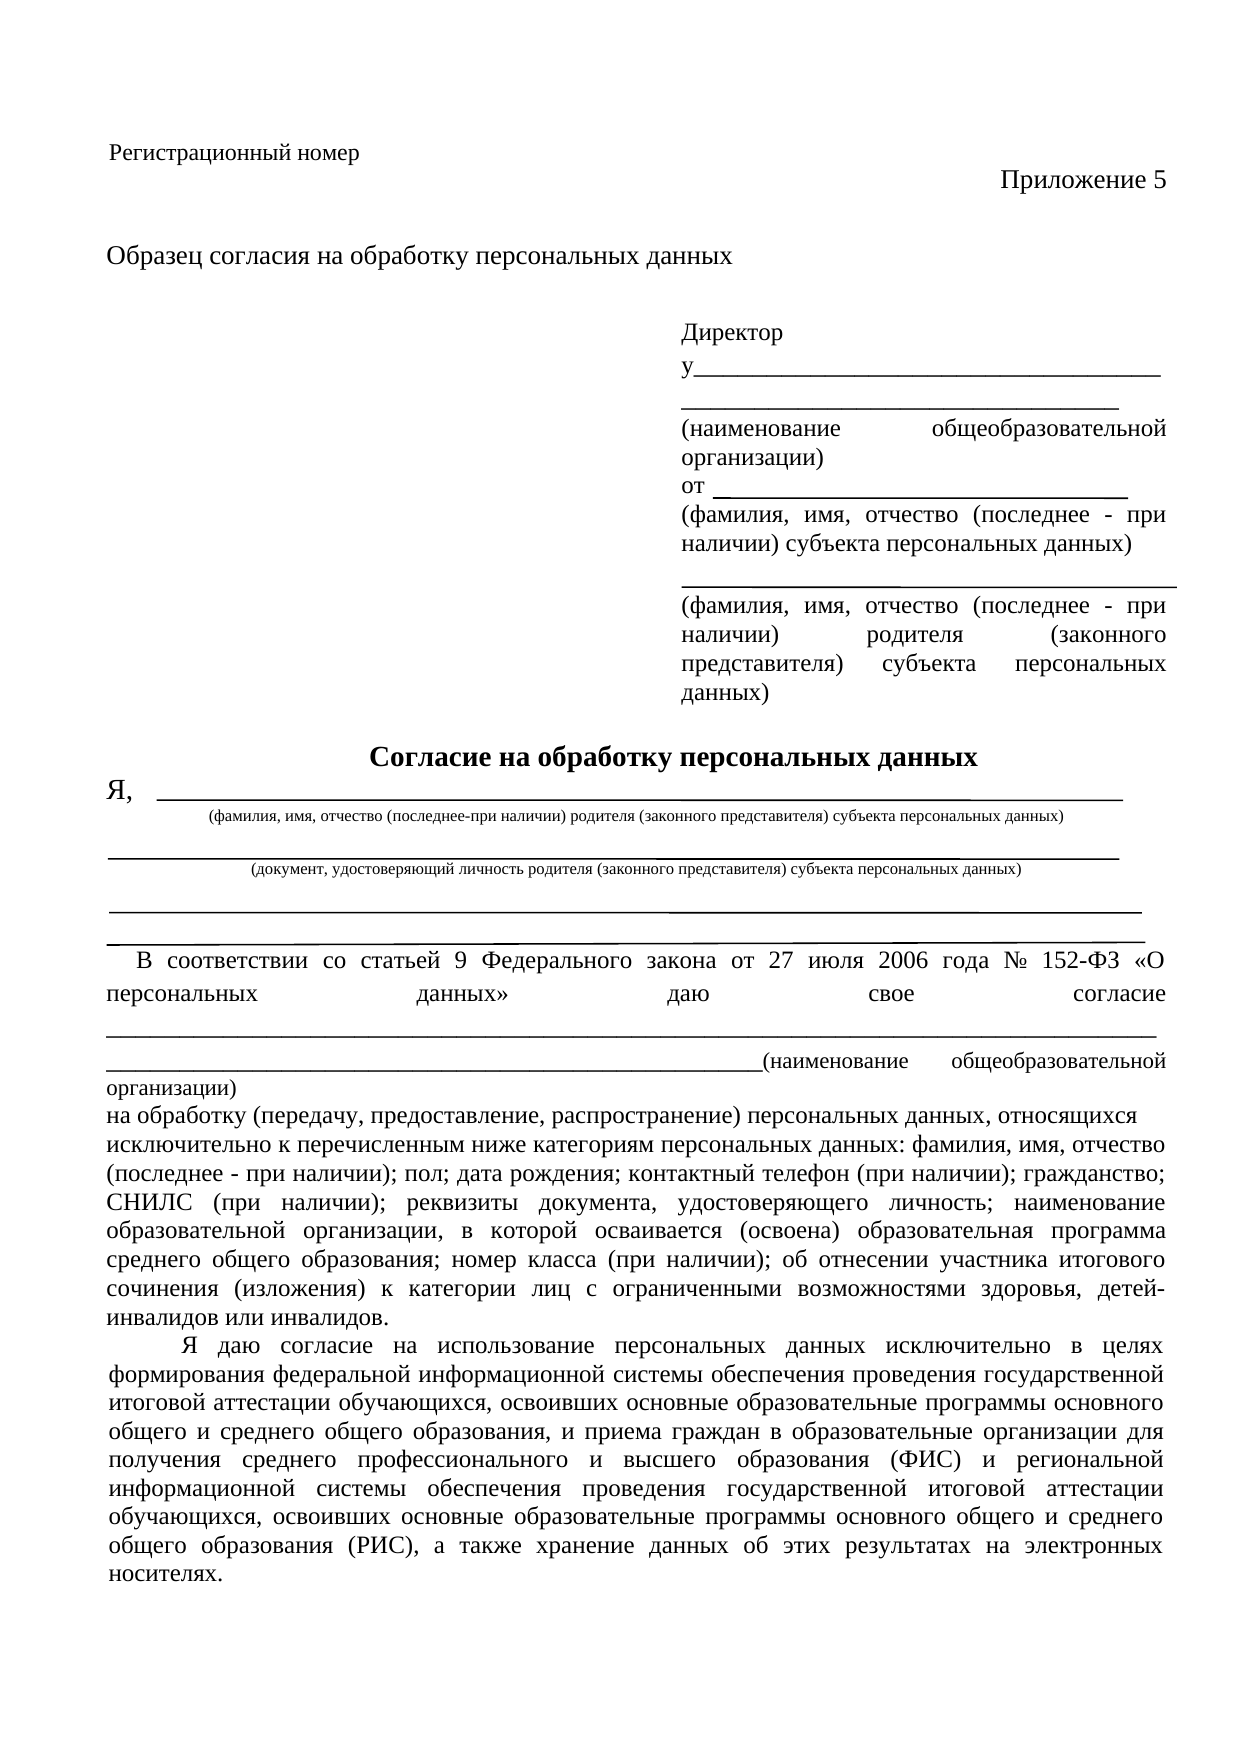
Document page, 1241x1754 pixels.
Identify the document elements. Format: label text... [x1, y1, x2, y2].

text на обработку (передачу, предоставление, распространение) персональных данных, относящихся [106, 1101, 1167, 1129]
text В соответствии со статьей 9 Федерального закона от 27 июля 2006 года № 152-ФЗ «О персональных данных» даю свое согласие _____________________________________________________________________________________________________________________(наименование общеобразовательной организации) [106, 945, 1167, 1101]
text (наименование общеобразовательной организации) [681, 413, 1167, 471]
text (фамилия, имя, отчество (последнее-при наличии) родителя (законного представителя) субъекта персональных данных) [106, 806, 1167, 825]
text Образец согласия на обработку персональных данных [106, 242, 1167, 270]
text Согласие на обработку персональных данных [106, 739, 1167, 772]
text Приложение 5 [106, 166, 1167, 194]
text (фамилия, имя, отчество (последнее - при наличии) родителя (законного представителя) субъекта персональных данных) [681, 590, 1167, 705]
text Директору______________________________________________________________ [681, 317, 1167, 413]
text Я, [106, 772, 1167, 806]
text от [681, 471, 1167, 499]
text Регистрационный номер [109, 138, 1167, 166]
text (фамилия, имя, отчество (последнее - при наличии) субъекта персональных данных) [681, 499, 1167, 557]
text Я даю согласие на использование персональных данных исключительно в целях формирования федеральной информационной системы обеспечения проведения государственной итоговой аттестации обучающихся, освоивших основные образовательные программы основного общего и среднего общего образования, и приема граждан в образовательные организации для получения среднего профессионального и высшего образования (ФИС) и региональной информационной системы обеспечения проведения государственной итоговой аттестации обучающихся, освоивших основные образовательные программы основного общего и среднего общего образования (РИС), а также хранение данных об этих результатах на электронных носителях. [108, 1331, 1164, 1587]
text исключительно к перечисленным ниже категориям персональных данных: фамилия, имя, отчество (последнее - при наличии); пол; дата рождения; контактный телефон (при наличии); гражданство; СНИЛС (при наличии); реквизиты документа, удостоверяющего личность; наименование образовательной организации, в которой осваивается (освоена) образовательная программа среднего общего образования; номер класса (при наличии); об отнесении участника итогового сочинения (изложения) к категории лиц с ограниченными возможностями здоровья, детей-инвалидов или инвалидов. [106, 1129, 1167, 1331]
text (документ, удостоверяющий личность родителя (законного представителя) субъекта персональных данных) [106, 859, 1167, 878]
